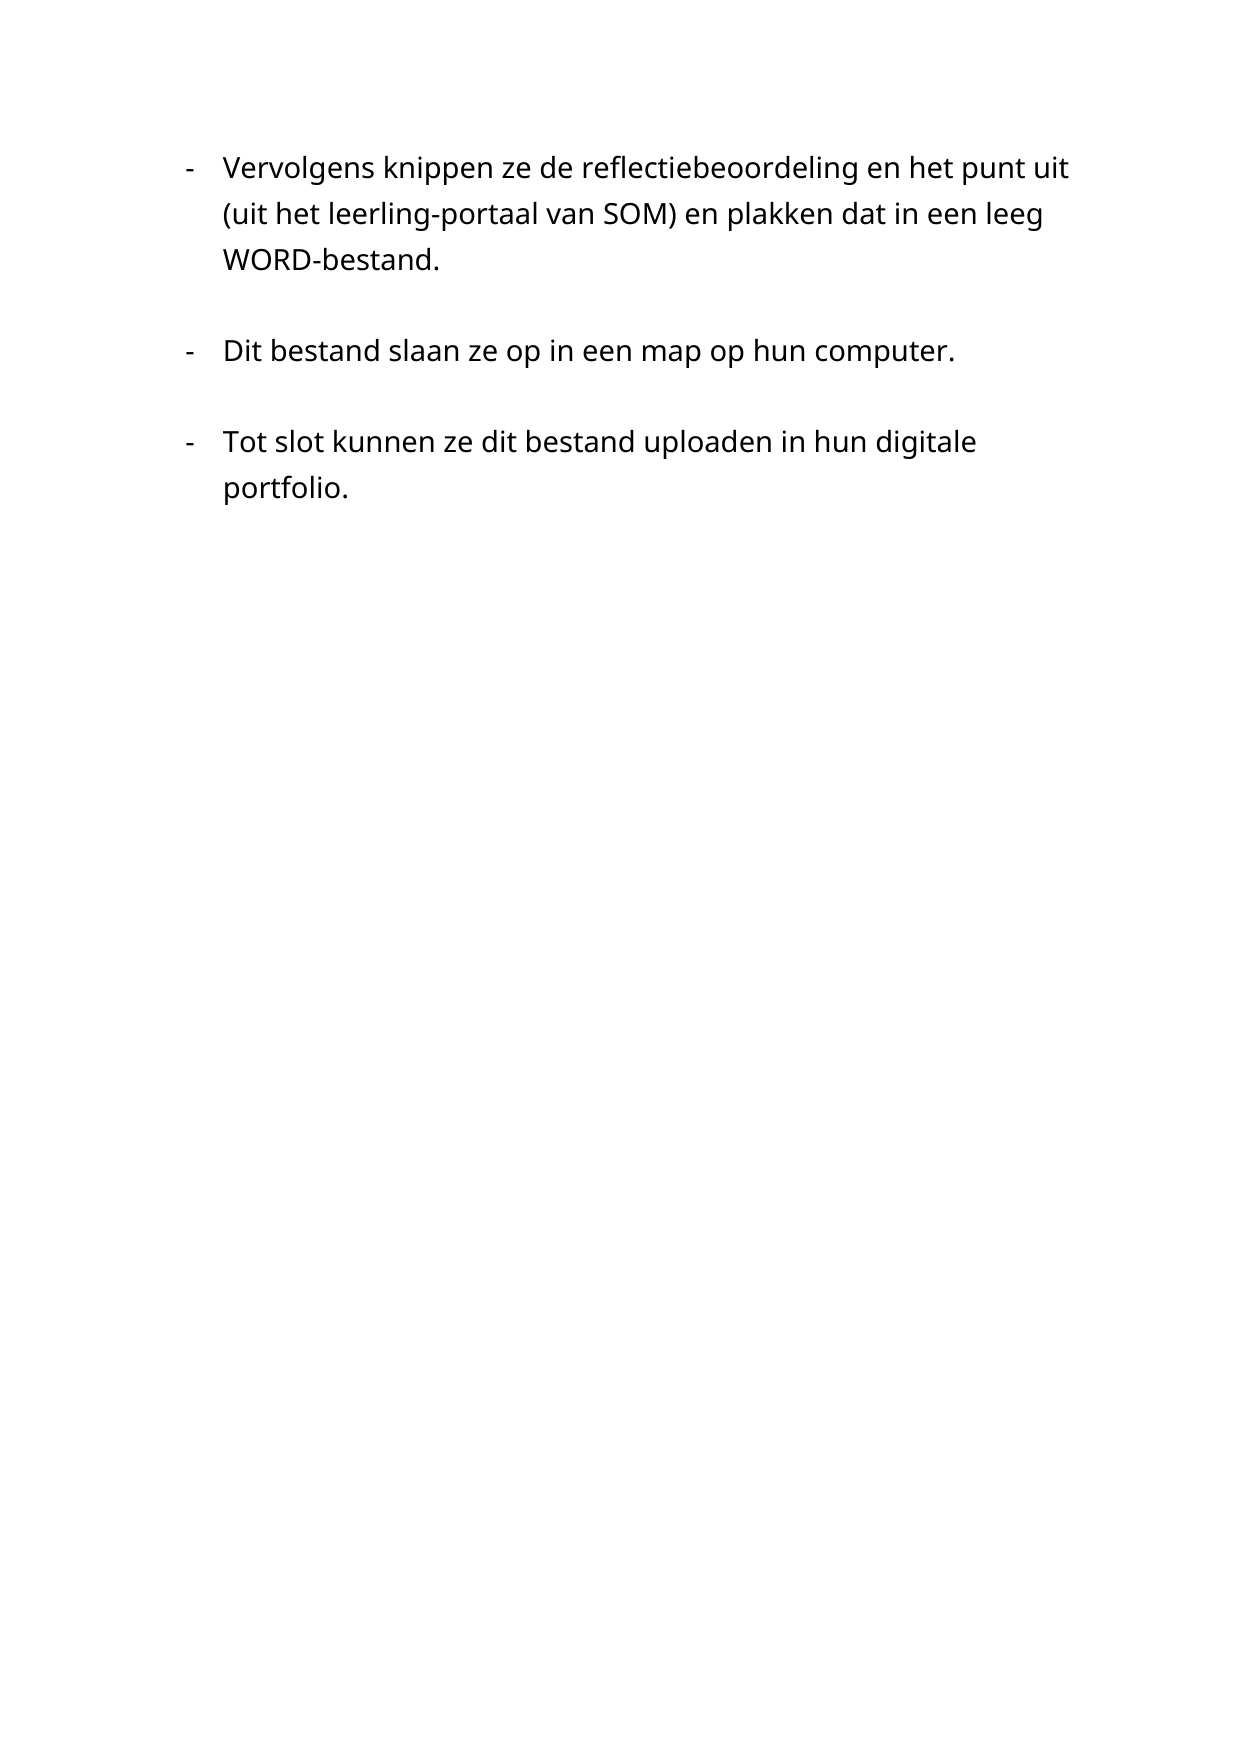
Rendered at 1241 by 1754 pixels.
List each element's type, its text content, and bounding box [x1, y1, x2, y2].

list Tot slot kunnen ze dit bestand uploaden in hun digitale portfolio. [185, 421, 1093, 507]
list Dit bestand slaan ze op in een map op hun computer. [185, 330, 1093, 370]
list Vervolgens knippen ze de reflectiebeoordeling en het punt uit (uit het leerling-portaal van SOM) en plakken dat in een leeg WORD-bestand. [185, 148, 1093, 278]
